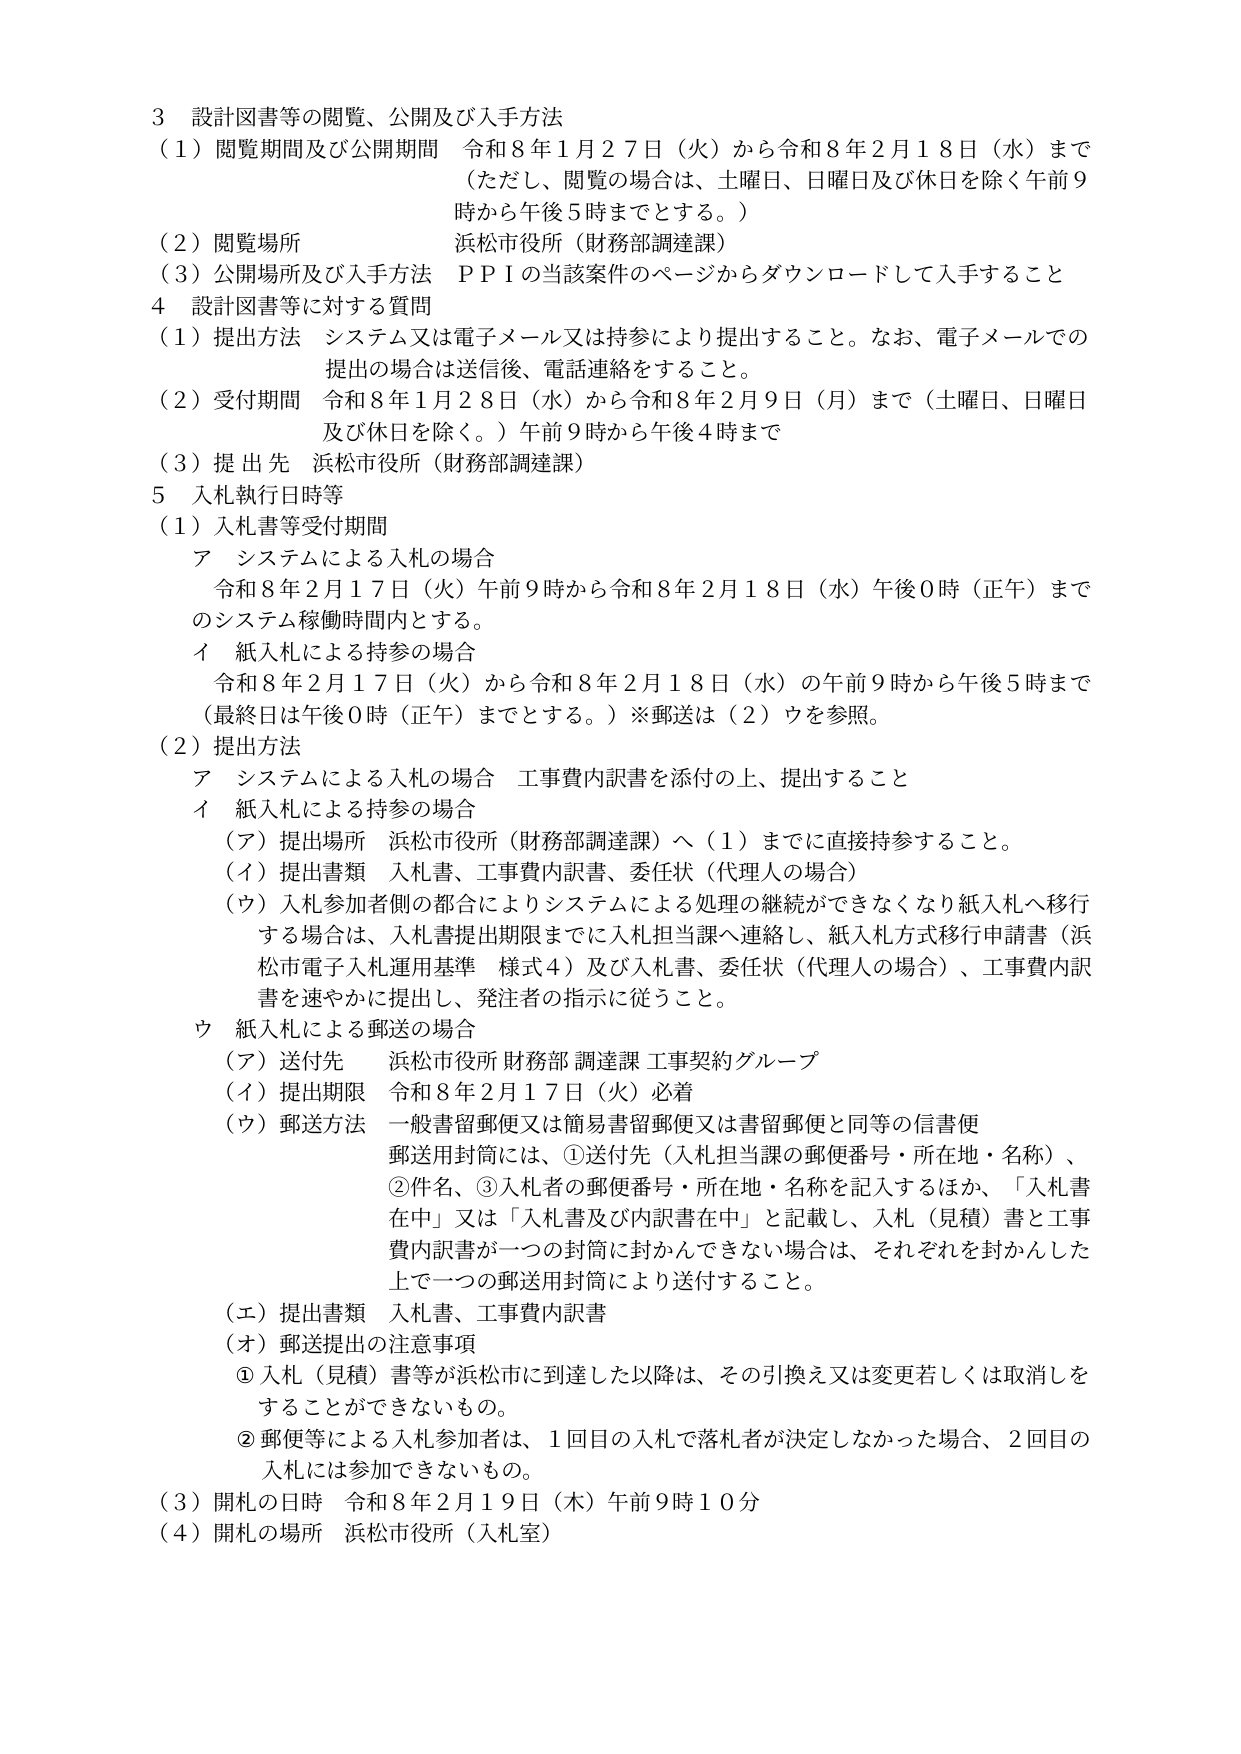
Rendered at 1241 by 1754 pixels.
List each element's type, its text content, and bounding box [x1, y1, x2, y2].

text （３）公開場所及び入手方法 ＰＰＩの当該案件のページからダウンロードして入手すること [148, 258, 1092, 289]
text イ 紙入札による持参の場合 [148, 792, 1092, 824]
text （３）提 出 先 浜松市役所（財務部調達課） [148, 446, 1092, 478]
text （エ）提出書類 入札書、工事費内訳書 [148, 1296, 1092, 1327]
text （２）提出方法 [148, 729, 1092, 761]
text イ 紙入札による持参の場合 [148, 635, 1092, 667]
text ア システムによる入札の場合 [148, 541, 1092, 572]
text ア システムによる入札の場合 工事費内訳書を添付の上、提出すること [148, 761, 1092, 792]
text （ア）提出場所 浜松市役所（財務部調達課）へ（１）までに直接持参すること。 [148, 824, 1092, 855]
text （４）開札の場所 浜松市役所（入札室） [148, 1516, 1092, 1548]
text ３ 設計図書等の閲覧、公開及び入手方法 [148, 100, 1092, 132]
text （１）閲覧期間及び公開期間 令和８年１月２７日（火）から令和８年２月１８日（水）まで（ただし、閲覧の場合は、土曜日、日曜日及び休日を除く午前９時から午後５時までとする。） [148, 132, 1092, 226]
text （オ）郵送提出の注意事項 [148, 1327, 1092, 1359]
text ５ 入札執行日時等 [148, 478, 1092, 509]
text （２）閲覧場所 浜松市役所（財務部調達課） [148, 226, 1092, 258]
text （ウ）入札参加者側の都合によりシステムによる処理の継続ができなくなり紙入札へ移行する場合は、入札書提出期限までに入札担当課へ連絡し、紙入札方式移行申請書（浜松市電子入札運用基準 様式４）及び入札書、委任状（代理人の場合）、工事費内訳書を速やかに提出し、発注者の指示に従うこと。 [148, 887, 1092, 1013]
text ①入札（見積）書等が浜松市に到達した以降は、その引換え又は変更若しくは取消しをすることができないもの。 [235, 1359, 1092, 1422]
text （イ）提出書類 入札書、工事費内訳書、委任状（代理人の場合） [148, 855, 1092, 887]
text （２）受付期間 令和８年１月２８日（水）から令和８年２月９日（月）まで（土曜日、日曜日及び休日を除く。）午前９時から午後４時まで [148, 383, 1092, 446]
text （３）開札の日時 令和８年２月１９日（木）午前９時１０分 [148, 1485, 1092, 1516]
text ４ 設計図書等に対する質問 [148, 289, 1092, 321]
text 郵送用封筒には、①送付先（入札担当課の郵便番号・所在地・名称）、②件名、③入札者の郵便番号・所在地・名称を記入するほか、「入札書在中」又は「入札書及び内訳書在中」と記載し、入札（見積）書と工事費内訳書が一つの封筒に封かんできない場合は、それぞれを封かんした上で一つの郵送用封筒により送付すること。 [148, 1138, 1092, 1296]
text ウ 紙入札による郵送の場合 [148, 1013, 1092, 1044]
text （１）提出方法 システム又は電子メール又は持参により提出すること。なお、電子メールでの提出の場合は送信後、電話連絡をすること。 [148, 321, 1092, 383]
text （ウ）郵送方法 一般書留郵便又は簡易書留郵便又は書留郵便と同等の信書便 [148, 1107, 1092, 1138]
text （イ）提出期限 令和８年２月１７日（火）必着 [148, 1076, 1092, 1107]
text 令和８年２月１７日（火）午前９時から令和８年２月１８日（水）午後０時（正午）までのシステム稼働時間内とする。 [191, 572, 1092, 635]
text 令和８年２月１７日（火）から令和８年２月１８日（水）の午前９時から午後５時まで（最終日は午後０時（正午）までとする。）※郵送は（２）ウを参照。 [191, 667, 1092, 729]
text ②郵便等による入札参加者は、１回目の入札で落札者が決定しなかった場合、２回目の入札には参加できないもの。 [236, 1422, 1092, 1485]
text （１）入札書等受付期間 [148, 509, 1092, 541]
text （ア）送付先 浜松市役所 財務部 調達課 工事契約グループ [148, 1044, 1092, 1076]
